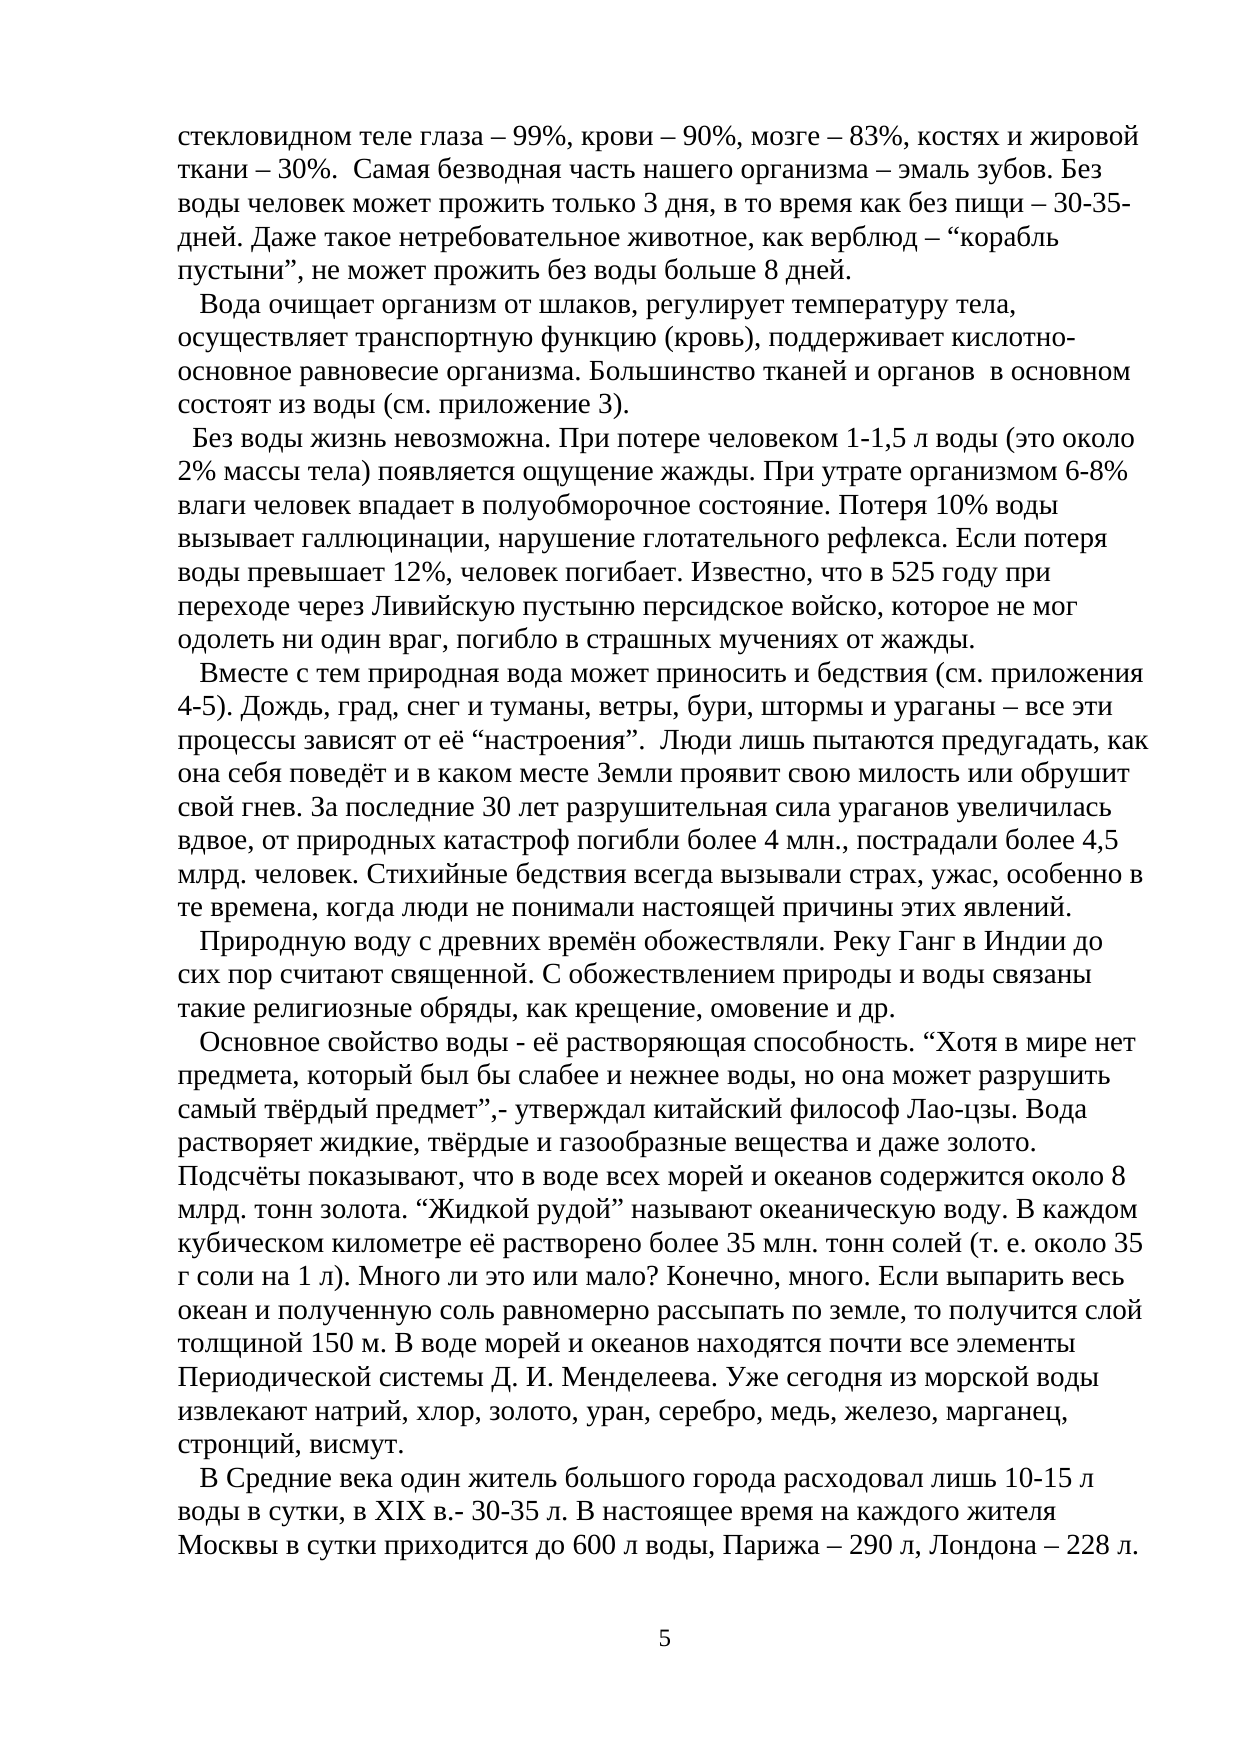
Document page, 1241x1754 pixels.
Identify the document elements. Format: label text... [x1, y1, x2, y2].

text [177, 118, 1152, 286]
text В Средние века один житель большого города расходовал лишь 10-15 л воды в сутки, в ХIХ в.- 30-35 л. В настоящее время на каждого жителя Москвы в сутки приходится до 600 л воды, Парижа – 290 л, Лондона – 228 л. [177, 1460, 1152, 1560]
text Без воды жизнь невозможна. При потере человеком 1-1,5 л воды (это около 2% массы тела) появляется ощущение жажды. При утрате организмом 6-8% влаги человек впадает в полуобморочное состояние. Потеря 10% воды вызывает галлюцинации, нарушение глотательного рефлекса. Если потеря воды превышает 12%, человек погибает. Известно, что в 525 году при переходе через Ливийскую пустыню персидское войско, которое не мог одолеть ни один враг, погибло в страшных мучениях от жажды. [177, 420, 1152, 655]
text Вода очищает организм от шлаков, регулирует температуру тела, осуществляет транспортную функцию (кровь), поддерживает кислотно-основное равновесие организма. Большинство тканей и органов в основном состоят из воды (см. приложение 3). [177, 286, 1152, 420]
text Природную воду с древних времён обожествляли. Реку Ганг в Индии до сих пор считают священной. С обожествлением природы и воды связаны такие религиозные обряды, как крещение, омовение и др. [177, 923, 1152, 1024]
text Вместе с тем природная вода может приносить и бедствия (см. приложения 4-5). Дождь, град, снег и туманы, ветры, бури, штормы и ураганы – все эти процессы зависят от её “настроения”. Люди лишь пытаются предугадать, как она себя поведёт и в каком месте Земли проявит свою милость или обрушит свой гнев. За последние 30 лет разрушительная сила ураганов увеличилась вдвое, от природных катастроф погибли более 4 млн., пострадали более 4,5 млрд. человек. Стихийные бедствия всегда вызывали страх, ужас, особенно в те времена, когда люди не понимали настоящей причины этих явлений. [177, 655, 1152, 923]
text Основное свойство воды - её растворяющая способность. “Хотя в мире нет предмета, который был бы слабее и нежнее воды, но она может разрушить самый твёрдый предмет”,- утверждал китайский философ Лао-цзы. Вода растворяет жидкие, твёрдые и газообразные вещества и даже золото. Подсчёты показывают, что в воде всех морей и океанов содержится около 8 млрд. тонн золота. “Жидкой рудой” называют океаническую воду. В каждом кубическом километре её растворено более 35 млн. тонн солей (т. е. около 35 г соли на 1 л). Много ли это или мало? Конечно, много. Если выпарить весь океан и полученную соль равномерно рассыпать по земле, то получится слой толщиной 150 м. В воде морей и океанов находятся почти все элементы Периодической системы Д. И. Менделеева. Уже сегодня из морской воды извлекают натрий, хлор, золото, уран, серебро, медь, железо, марганец, стронций, висмут. [177, 1024, 1152, 1460]
